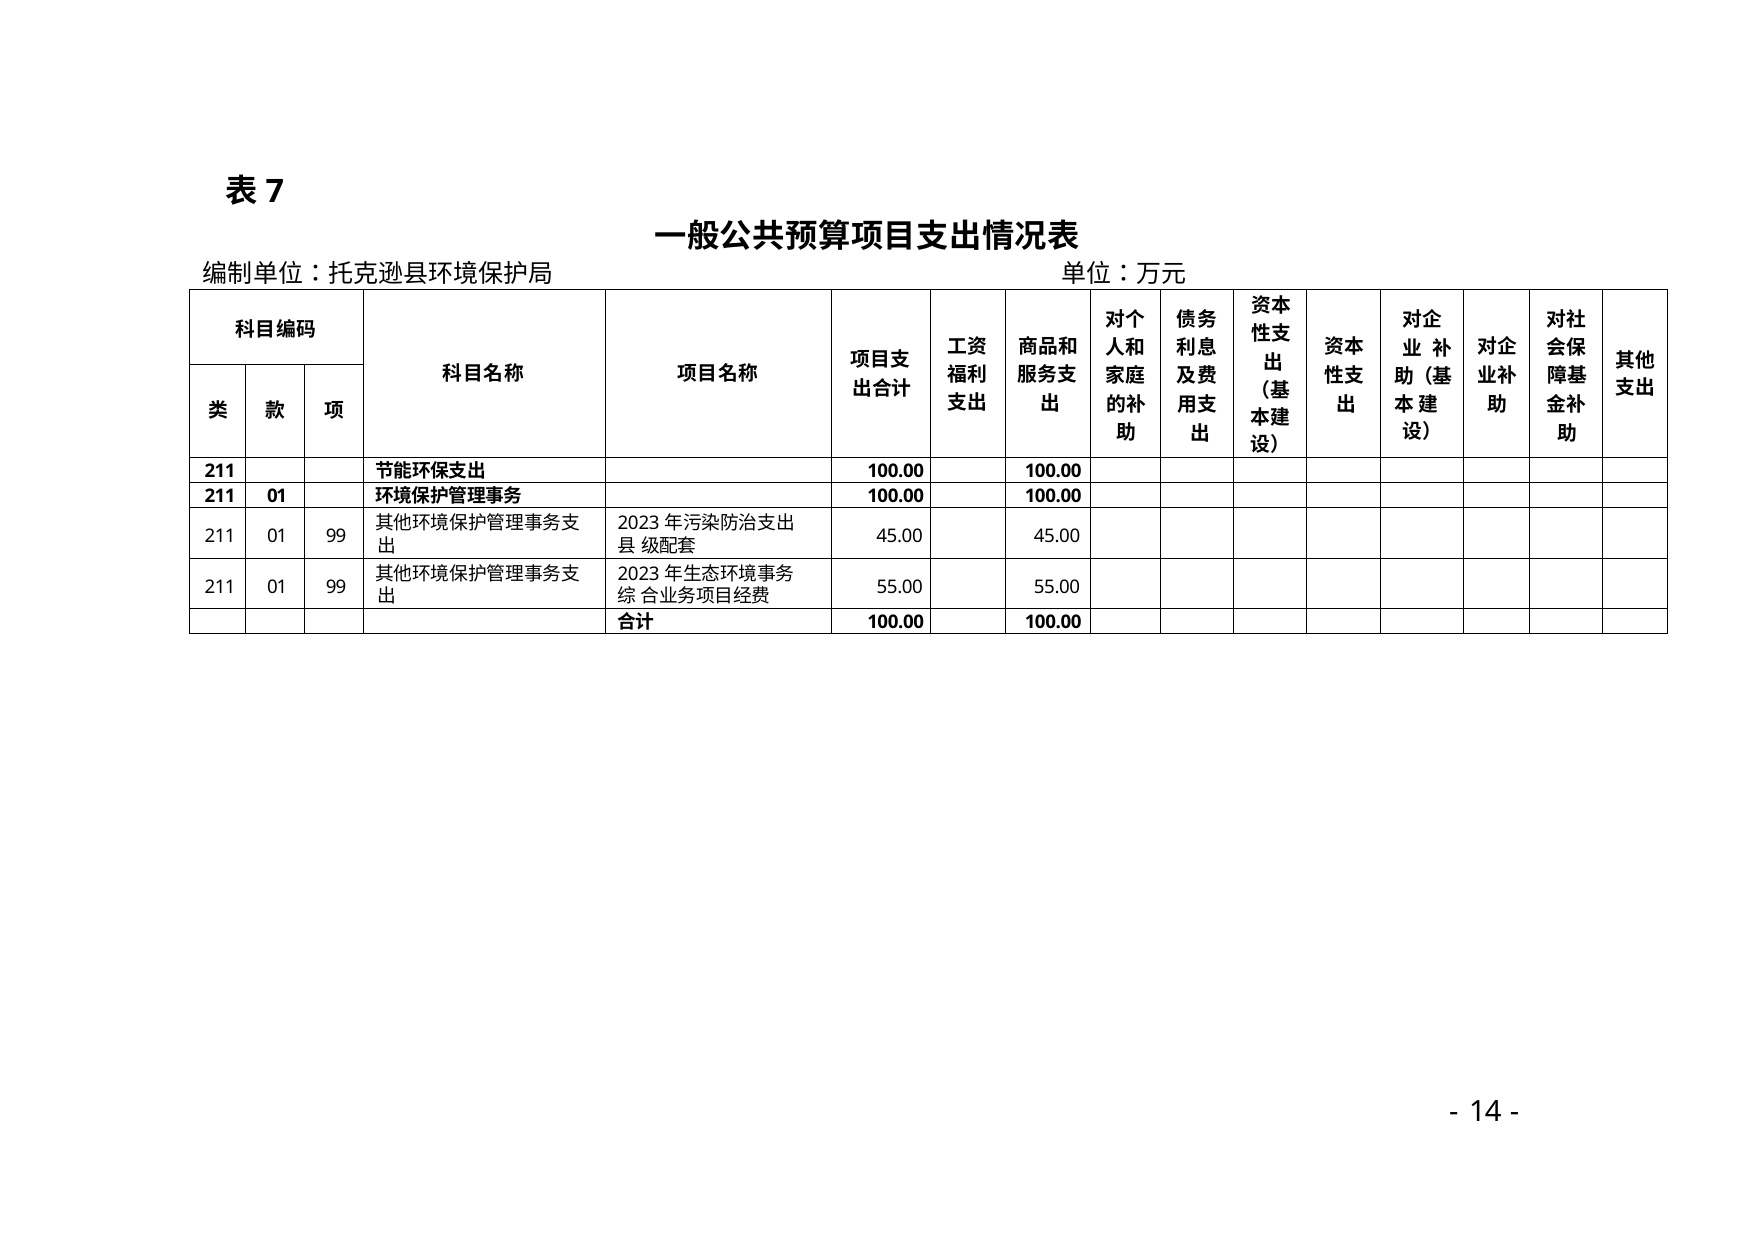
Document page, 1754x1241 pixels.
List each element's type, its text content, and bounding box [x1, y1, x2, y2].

table_cell [1307, 458, 1380, 482]
table_cell [1161, 609, 1233, 633]
table_cell [1381, 559, 1463, 608]
table_cell [1603, 458, 1667, 482]
table_cell 45.00 [832, 508, 930, 558]
table_cell 45.00 [1006, 508, 1090, 558]
table_cell [1307, 609, 1380, 633]
table_cell [1530, 483, 1602, 507]
table_cell [1381, 508, 1463, 558]
table_cell 节能环保支出 [364, 458, 605, 482]
table_cell 01 [246, 559, 304, 608]
table_cell [1464, 508, 1529, 558]
table_cell [931, 508, 1005, 558]
table_header 科目编码 [190, 290, 363, 364]
table_cell 类 [190, 365, 245, 457]
table_cell [1234, 483, 1306, 507]
table_cell [305, 609, 363, 633]
table_cell [246, 609, 304, 633]
table_cell 211 [190, 559, 245, 608]
table_cell [1464, 483, 1529, 507]
table_cell [931, 559, 1005, 608]
table_cell [1307, 559, 1380, 608]
table_header 科目名称 [364, 290, 605, 457]
table_cell [1091, 483, 1160, 507]
table_cell 2023 年污染防治支出县 级配套 [606, 508, 831, 558]
table_cell [931, 609, 1005, 633]
table_cell [305, 483, 363, 507]
table_cell 2023 年生态环境事务综 合业务项目经费 [606, 559, 831, 608]
table_cell [190, 609, 245, 633]
text - 14 - [1449, 1090, 1668, 1129]
table_cell [1464, 609, 1529, 633]
table_header 项目支 出合计 [832, 290, 930, 457]
table_cell [1091, 559, 1160, 608]
table_cell [1530, 458, 1602, 482]
table_cell 其他环境保护管理事务支 出 [364, 559, 605, 608]
table_cell [1161, 483, 1233, 507]
table_cell [1464, 458, 1529, 482]
table_cell [1381, 609, 1463, 633]
table_cell [931, 458, 1005, 482]
table_cell [606, 483, 831, 507]
table_cell [1234, 609, 1306, 633]
table_cell 211 [190, 458, 245, 482]
table_cell 211 [190, 508, 245, 558]
table_cell [1530, 609, 1602, 633]
table_cell [1091, 609, 1160, 633]
table_cell 其他环境保护管理事务支 出 [364, 508, 605, 558]
table_cell [1161, 458, 1233, 482]
table_cell [1161, 559, 1233, 608]
table_cell 99 [305, 559, 363, 608]
table_cell [1381, 483, 1463, 507]
table_cell 100.00 [1006, 458, 1090, 482]
table_header 对企 业补 助 [1464, 290, 1529, 457]
table_cell 合计 [606, 609, 831, 633]
table_cell [1307, 483, 1380, 507]
table_cell 款 [246, 365, 304, 457]
table_header 资本 性支 出 （基 本建 设） [1234, 290, 1306, 457]
table_cell [305, 458, 363, 482]
table_cell [1530, 508, 1602, 558]
table_cell [364, 609, 605, 633]
table_cell 100.00 [832, 458, 930, 482]
table_cell [1091, 458, 1160, 482]
table_cell [1161, 508, 1233, 558]
table_cell [1603, 559, 1667, 608]
table_cell 环境保护管理事务 [364, 483, 605, 507]
table_header 对企 业补 助（基 本建 设） [1381, 290, 1463, 457]
table_cell 100.00 [832, 609, 930, 633]
table_header 商品和 服务支 出 [1006, 290, 1090, 457]
table_cell [1381, 458, 1463, 482]
table_cell 211 [190, 483, 245, 507]
table_cell [1603, 483, 1667, 507]
table_header 工资 福利 支出 [931, 290, 1005, 457]
table_header 其他 支出 [1603, 290, 1667, 457]
table_cell 100.00 [832, 483, 930, 507]
table_header 债务 利息 及费 用支 出 [1161, 290, 1233, 457]
table_cell [931, 483, 1005, 507]
table_cell [1464, 559, 1529, 608]
table_cell 项 [305, 365, 363, 457]
text 表 7 [225, 170, 1668, 211]
table_cell [1234, 508, 1306, 558]
table_cell [246, 458, 304, 482]
table_cell [1234, 458, 1306, 482]
table_cell 55.00 [1006, 559, 1090, 608]
table_cell [1603, 609, 1667, 633]
table_cell 99 [305, 508, 363, 558]
table_cell 100.00 [1006, 609, 1090, 633]
table_header 资本 性支 出 [1307, 290, 1380, 457]
table_cell 01 [246, 508, 304, 558]
table_cell 55.00 [832, 559, 930, 608]
table_header 对个 人和 家庭 的补 助 [1091, 290, 1160, 457]
table_cell [1603, 508, 1667, 558]
table_cell [1307, 508, 1380, 558]
table_cell 100.00 [1006, 483, 1090, 507]
table_cell 01 [246, 483, 304, 507]
text 编制单位：托克逊县环境保护局 单位：万元 [203, 259, 1668, 289]
text 一般公共预算项目支出情况表 [654, 215, 1668, 255]
table_cell [1091, 508, 1160, 558]
table_header 项目名称 [606, 290, 831, 457]
table_cell [1234, 559, 1306, 608]
table_cell [606, 458, 831, 482]
table_header 对社 会保 障基 金补 助 [1530, 290, 1602, 457]
table_cell [1530, 559, 1602, 608]
